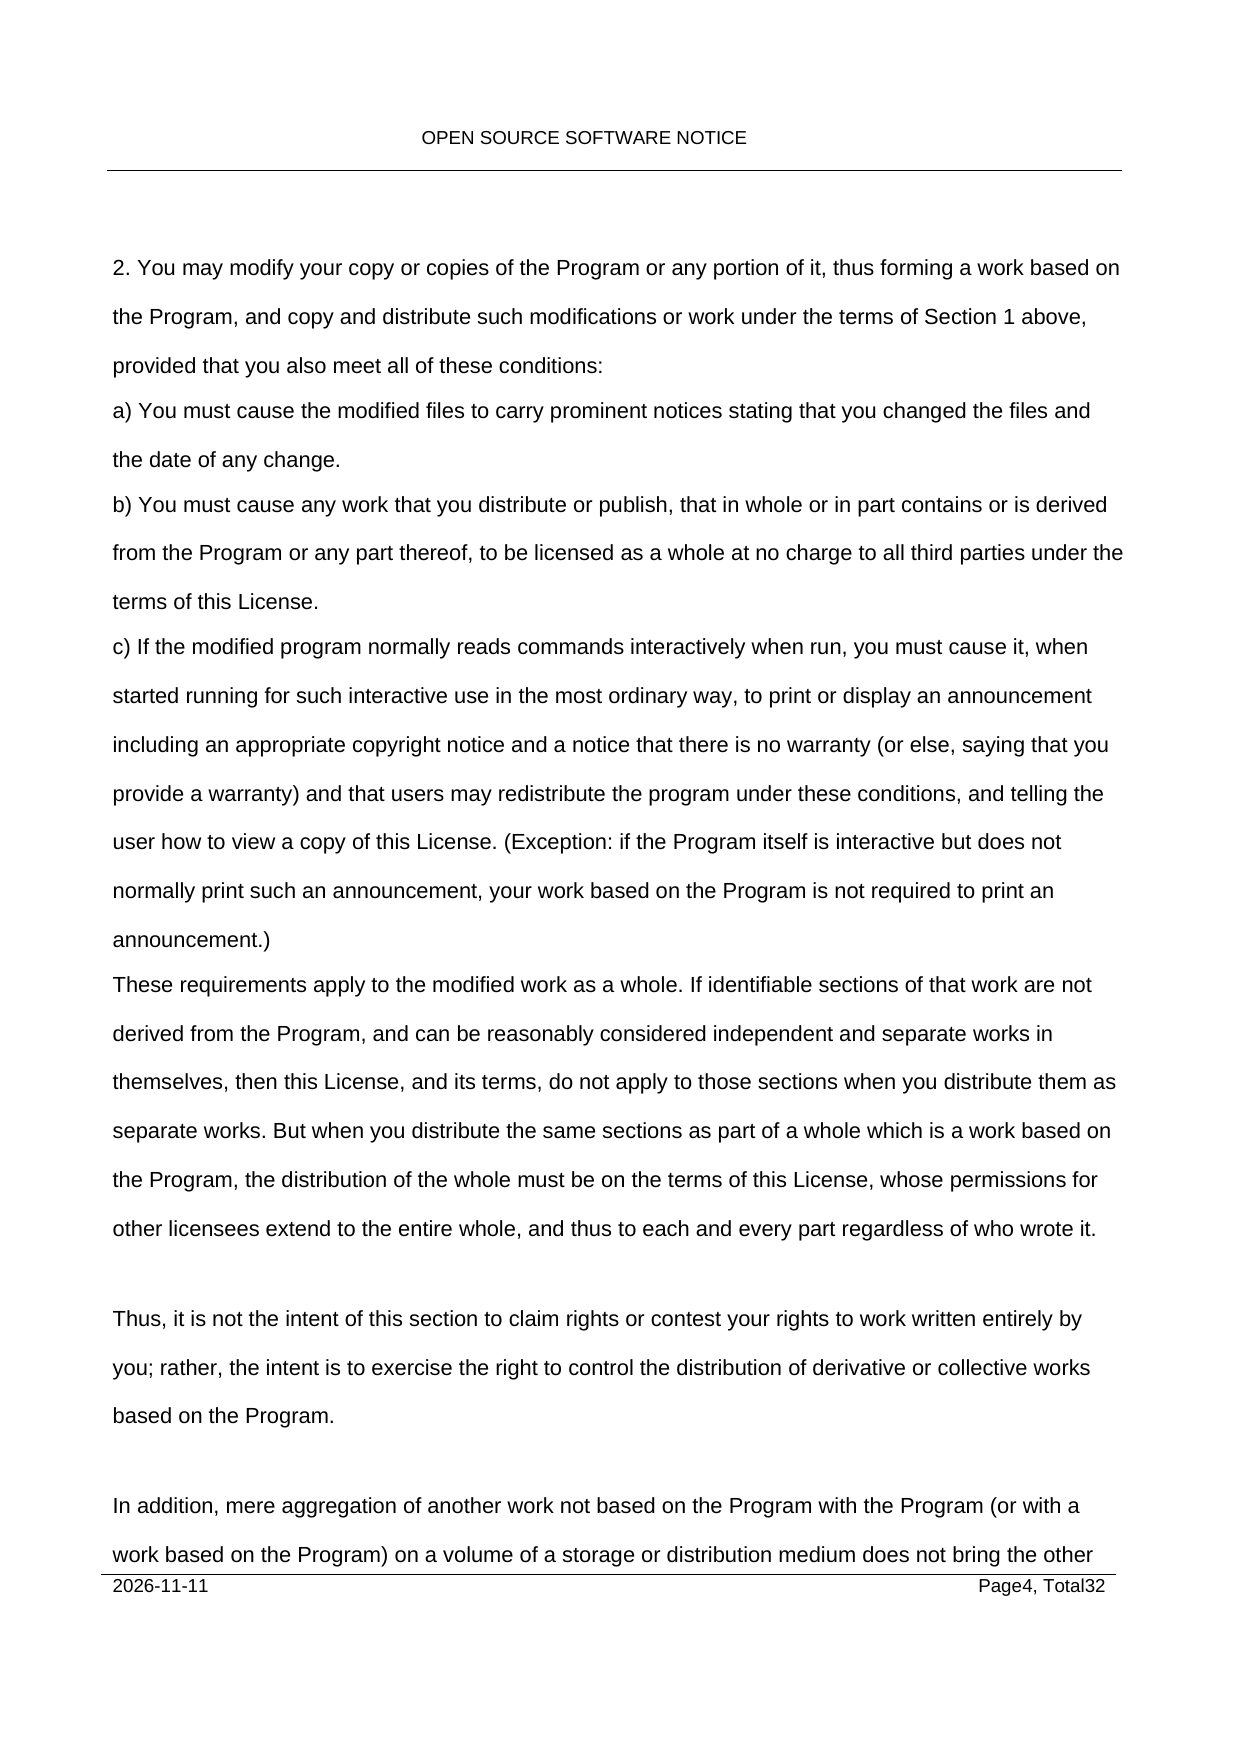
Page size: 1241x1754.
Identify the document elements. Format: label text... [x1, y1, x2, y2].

text a) You must cause the modified files to carry prominent notices stating that you changed the files and the date of any change. [112, 394, 1128, 475]
text Thus, it is not the intent of this section to claim rights or contest your rights to work written entirely by you; rather, the intent is to exercise the right to control the distribution of derivative or collective works based on the Program. [112, 1302, 1128, 1432]
text b) You must cause any work that you distribute or publish, that in whole or in part contains or is derived from the Program or any part thereof, to be licensed as a whole at no charge to all third parties under the terms of this License. [112, 488, 1128, 618]
text c) If the modified program normally reads commands interactively when run, you must cause it, when started running for such interactive use in the most ordinary way, to print or display an announcement including an appropriate copyright notice and a notice that there is no warranty (or else, saying that you provide a warranty) and that users may redistribute the program under these conditions, and telling the user how to view a copy of this License. (Exception: if the Program itself is interactive but does not normally print such an announcement, your work based on the Program is not required to print an announcement.) [112, 631, 1128, 956]
text 2. You may modify your copy or copies of the Program or any portion of it, thus forming a work based on the Program, and copy and distribute such modifications or work under the terms of Section 1 above, provided that you also meet all of these conditions: [112, 251, 1128, 381]
text These requirements apply to the modified work as a whole. If identifiable sections of that work are not derived from the Program, and can be reasonably considered independent and separate works in themselves, then this License, and its terms, do not apply to those sections when you distribute them as separate works. But when you distribute the same sections as part of a whole which is a work based on the Program, the distribution of the whole must be on the terms of this License, whose permissions for other licensees extend to the entire whole, and thus to each and every part regardless of who wrote it. [112, 968, 1128, 1244]
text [112, 1490, 1128, 1571]
